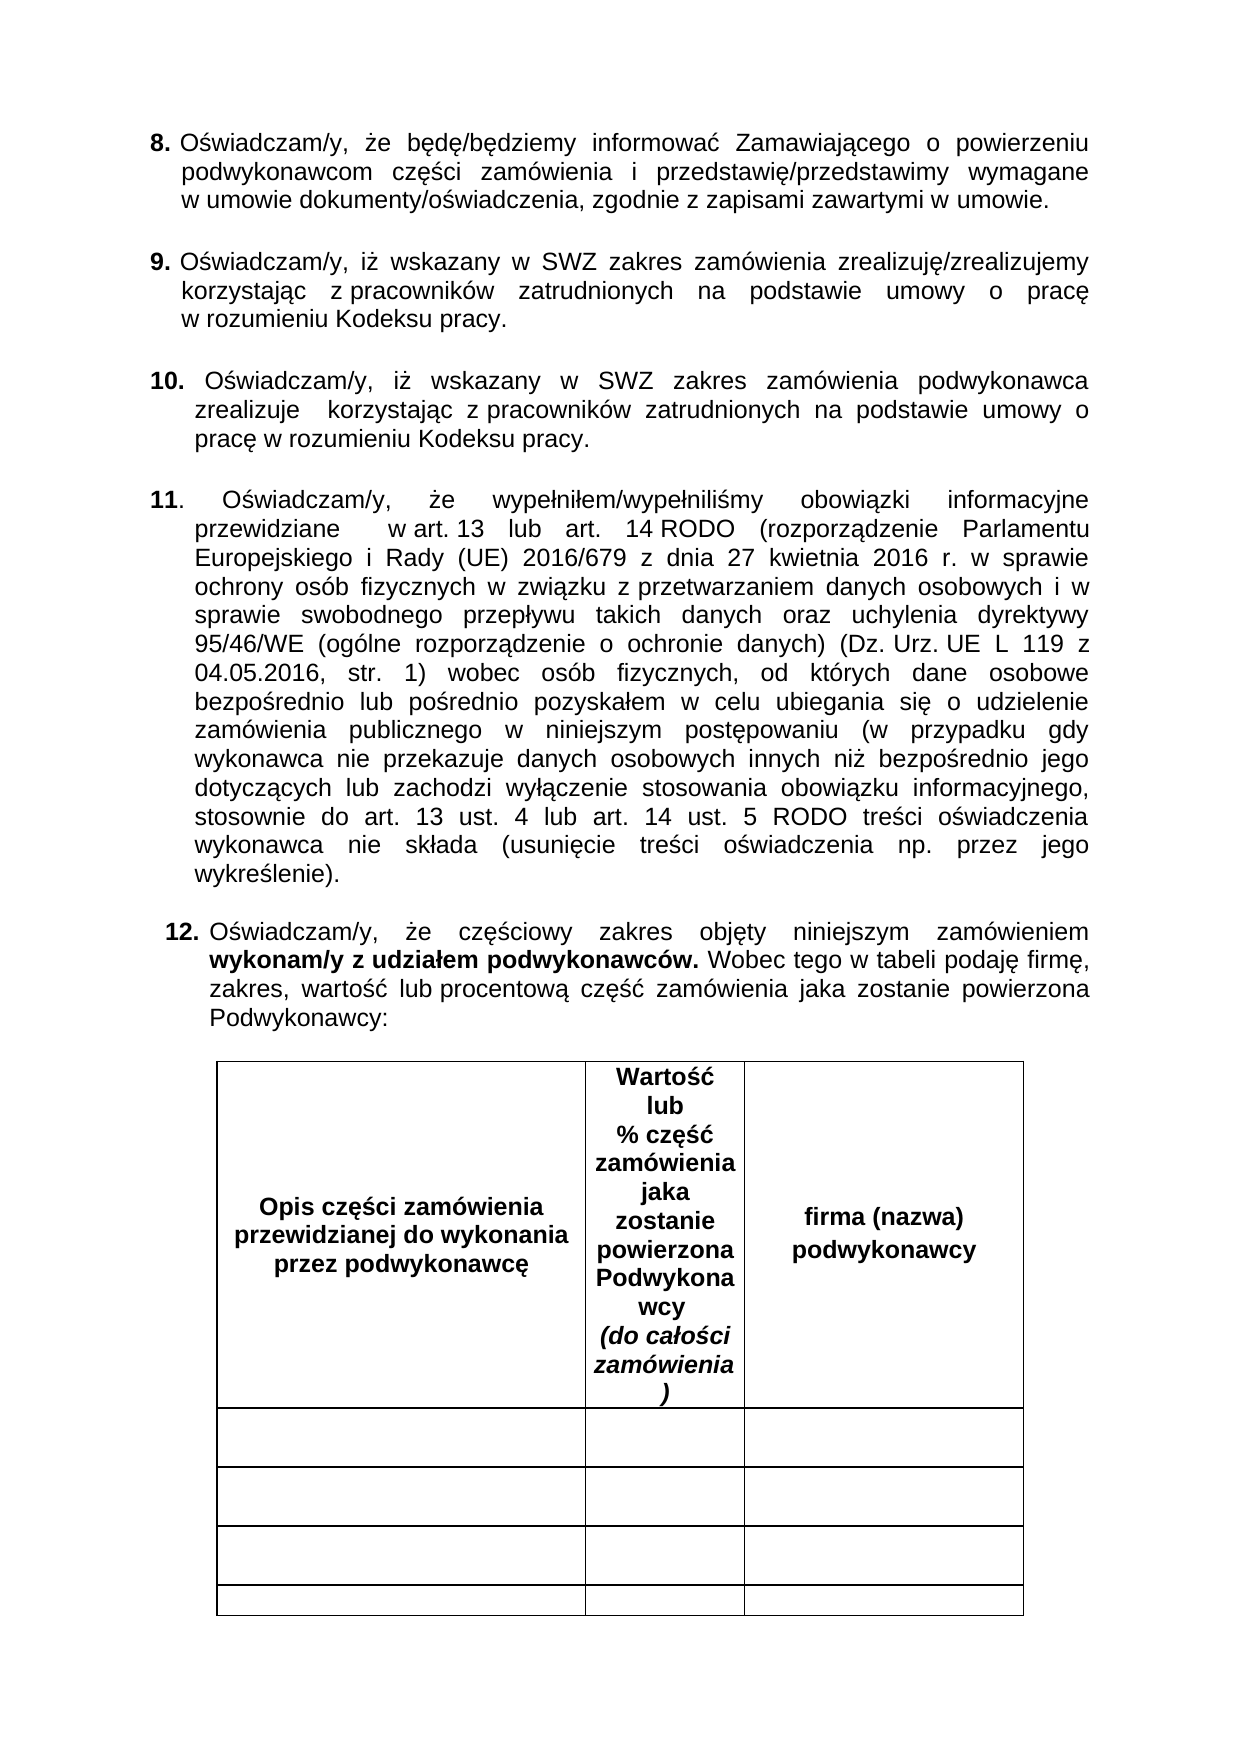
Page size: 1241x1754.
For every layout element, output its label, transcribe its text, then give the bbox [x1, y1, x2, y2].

text 10. Oświadczam/y, iż wskazany w SWZ zakres zamówienia podwykonawca zrealizuje korzystając z pracowników zatrudnionych na podstawie umowy o pracę w rozumieniu Kodeksu pracy. [150, 366, 1090, 452]
table_header Opis części zamówienia przewidzianej do wykonania przez podwykonawcę [218, 1062, 585, 1407]
table_cell [218, 1409, 585, 1466]
list Oświadczam/y, że częściowy zakres objęty niniejszym zamówieniem wykonam/y z udziałem podwykonawców. Wobec tego w tabeli podaję firmę, zakres, wartość lub procentową część zamówienia jaka zostanie powierzona Podwykonawcy: [165, 917, 1090, 1032]
table_cell [586, 1409, 744, 1466]
table_cell [745, 1409, 1023, 1466]
list Oświadczam/y, że będę/będziemy informować Zamawiającego o powierzeniu podwykonawcom części zamówienia i przedstawię/przedstawimy wymagane w umowie dokumenty/oświadczenia, zgodnie z zapisami zawartymi w umowie. [150, 128, 1090, 214]
table_cell [586, 1527, 744, 1584]
table_cell [586, 1586, 744, 1614]
table_cell [218, 1527, 585, 1584]
table_cell [586, 1468, 744, 1525]
table_cell [218, 1468, 585, 1525]
table_cell [218, 1586, 585, 1614]
table_cell [745, 1586, 1023, 1614]
table_header Wartość lub % część zamówienia jaka zostanie powierzona Podwykonawcy (do całości zamówienia) [586, 1062, 744, 1407]
text 11. Oświadczam/y, że wypełniłem/wypełniliśmy obowiązki informacyjne przewidziane w art. 13 lub art. 14 RODO (rozporządzenie Parlamentu Europejskiego i Rady (UE) 2016/679 z dnia 27 kwietnia 2016 r. w sprawie ochrony osób fizycznych w związku z przetwarzaniem danych osobowych i w sprawie swobodnego przepływu takich danych oraz uchylenia dyrektywy 95/46/WE (ogólne rozporządzenie o ochronie danych) (Dz. Urz. UE L 119 z 04.05.2016, str. 1) wobec osób fizycznych, od których dane osobowe bezpośrednio lub pośrednio pozyskałem w celu ubiegania się o udzielenie zamówienia publicznego w niniejszym postępowaniu (w przypadku gdy wykonawca nie przekazuje danych osobowych innych niż bezpośrednio jego dotyczących lub zachodzi wyłączenie stosowania obowiązku informacyjnego, stosownie do art. 13 ust. 4 lub art. 14 ust. 5 RODO treści oświadczenia wykonawca nie składa (usunięcie treści oświadczenia np. przez jego wykreślenie). [150, 486, 1090, 888]
table_cell [745, 1468, 1023, 1525]
table_header firma (nazwa) podwykonawcy [745, 1062, 1023, 1407]
table_cell [745, 1527, 1023, 1584]
list Oświadczam/y, iż wskazany w SWZ zakres zamówienia zrealizuję/zrealizujemy korzystając z pracowników zatrudnionych na podstawie umowy o pracę w rozumieniu Kodeksu pracy. [150, 247, 1090, 333]
